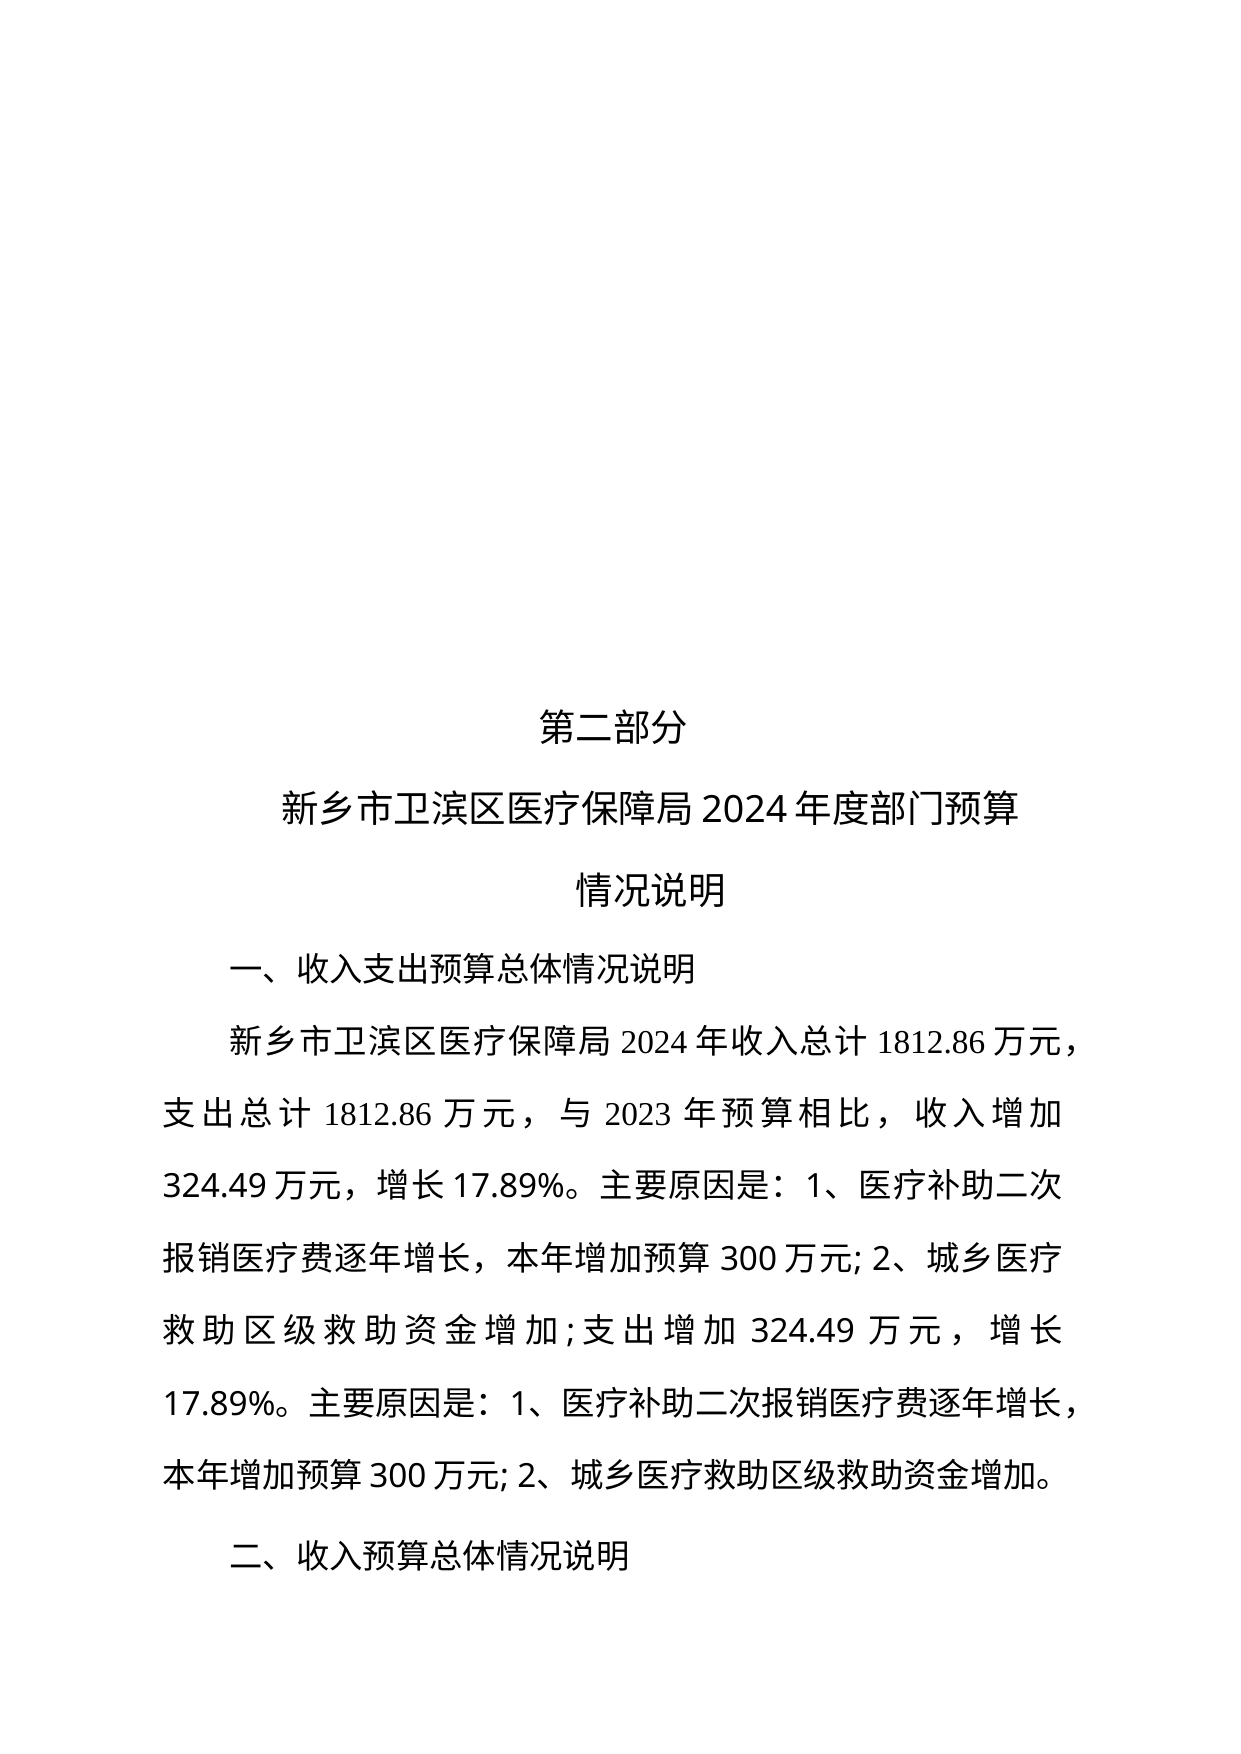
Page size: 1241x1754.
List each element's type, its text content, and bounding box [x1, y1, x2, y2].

text 情况说明 [162, 861, 1063, 915]
text 新乡市卫滨区医疗保障局2024年度部门预算 [162, 779, 1063, 834]
text 第二部分 [162, 698, 1063, 752]
text 新乡市卫滨区医疗保障局2024年收入总计1812.86万元，支出总计1812.86万元，与2023年预算相比，收入增加324.49万元，增长17.89%。主要原因是：1、医疗补助二次报销医疗费逐年增长，本年增加预算300万元; 2、城乡医疗救助区级救助资金增加;支出增加324.49万元，增长17.89%。主要原因是：1、医疗补助二次报销医疗费逐年增长，本年增加预算300万元; 2、城乡医疗救助区级救助资金增加。 [162, 1014, 1063, 1498]
text 一、收入支出预算总体情况说明 [162, 942, 1063, 991]
text 二、收入预算总体情况说明 [162, 1522, 1063, 1587]
